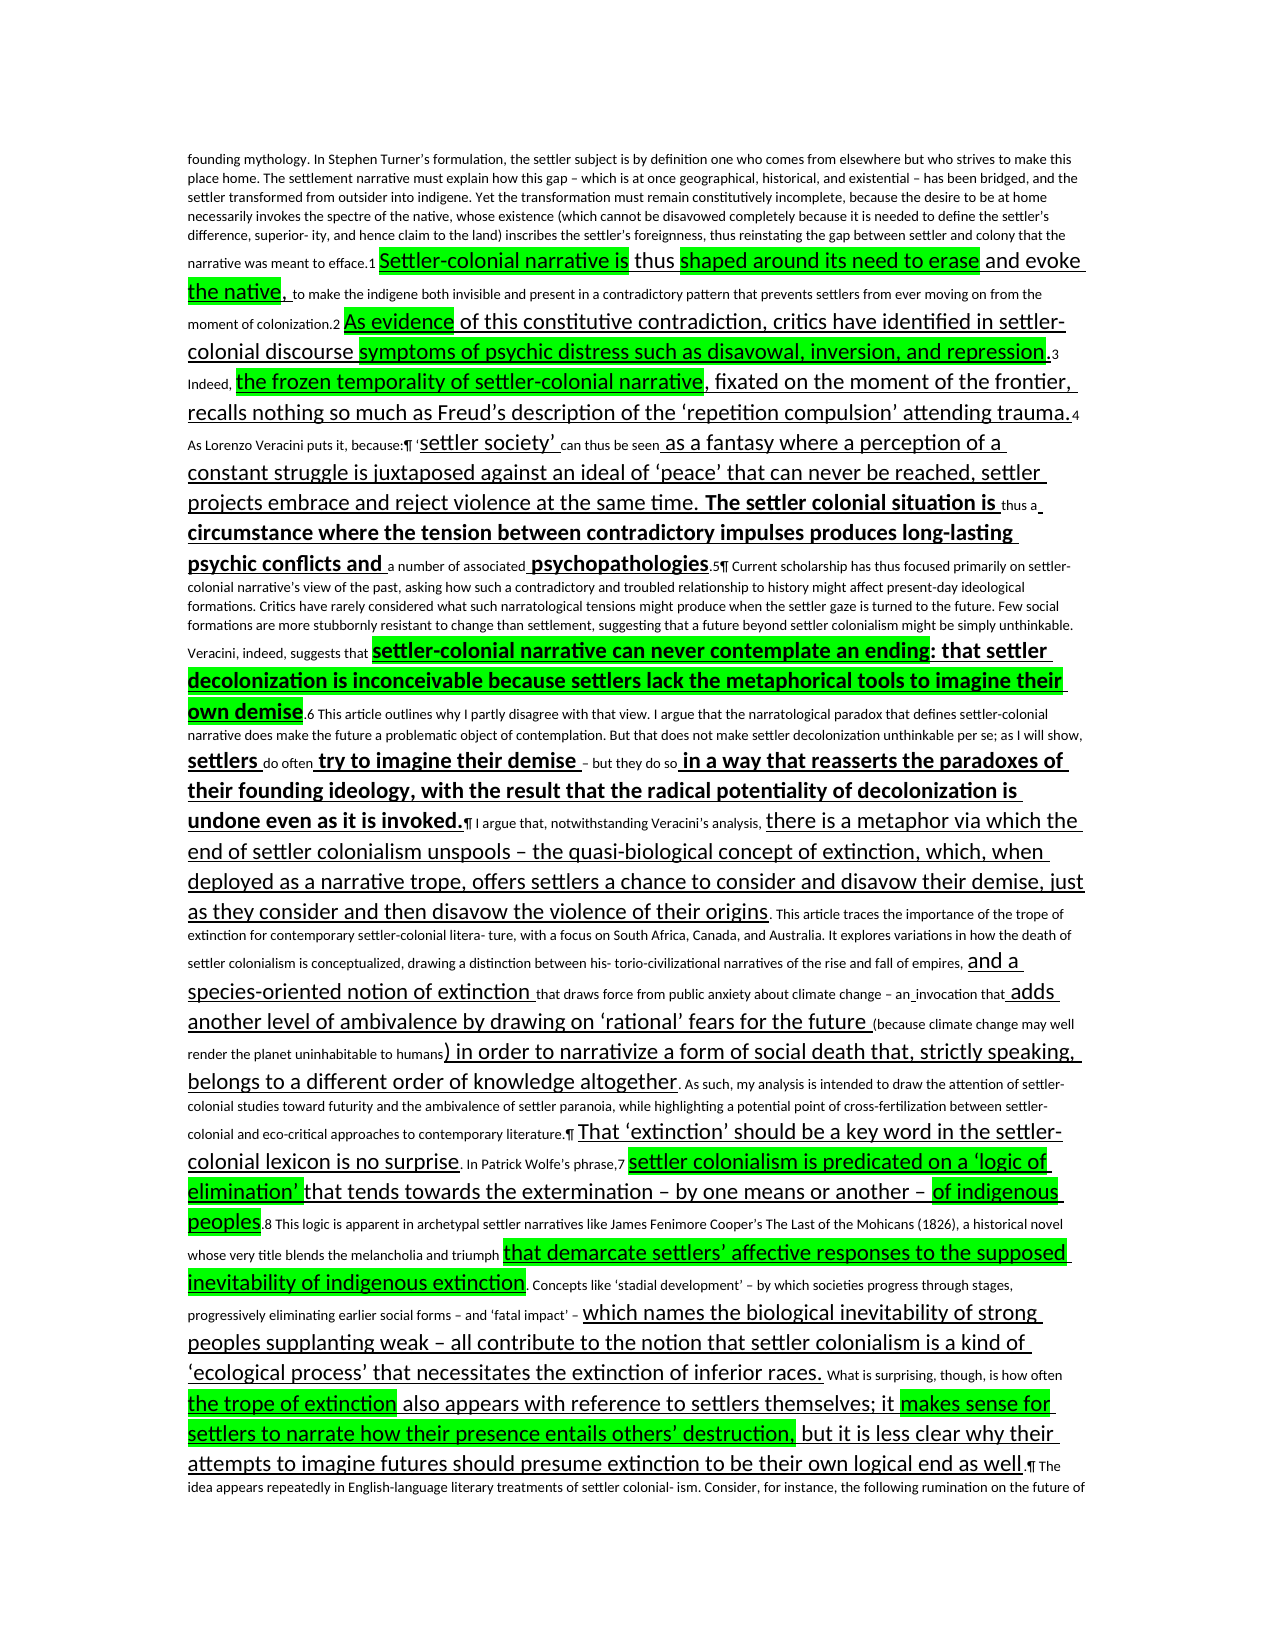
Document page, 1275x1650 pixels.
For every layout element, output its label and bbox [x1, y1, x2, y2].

text [187, 150, 1087, 1496]
